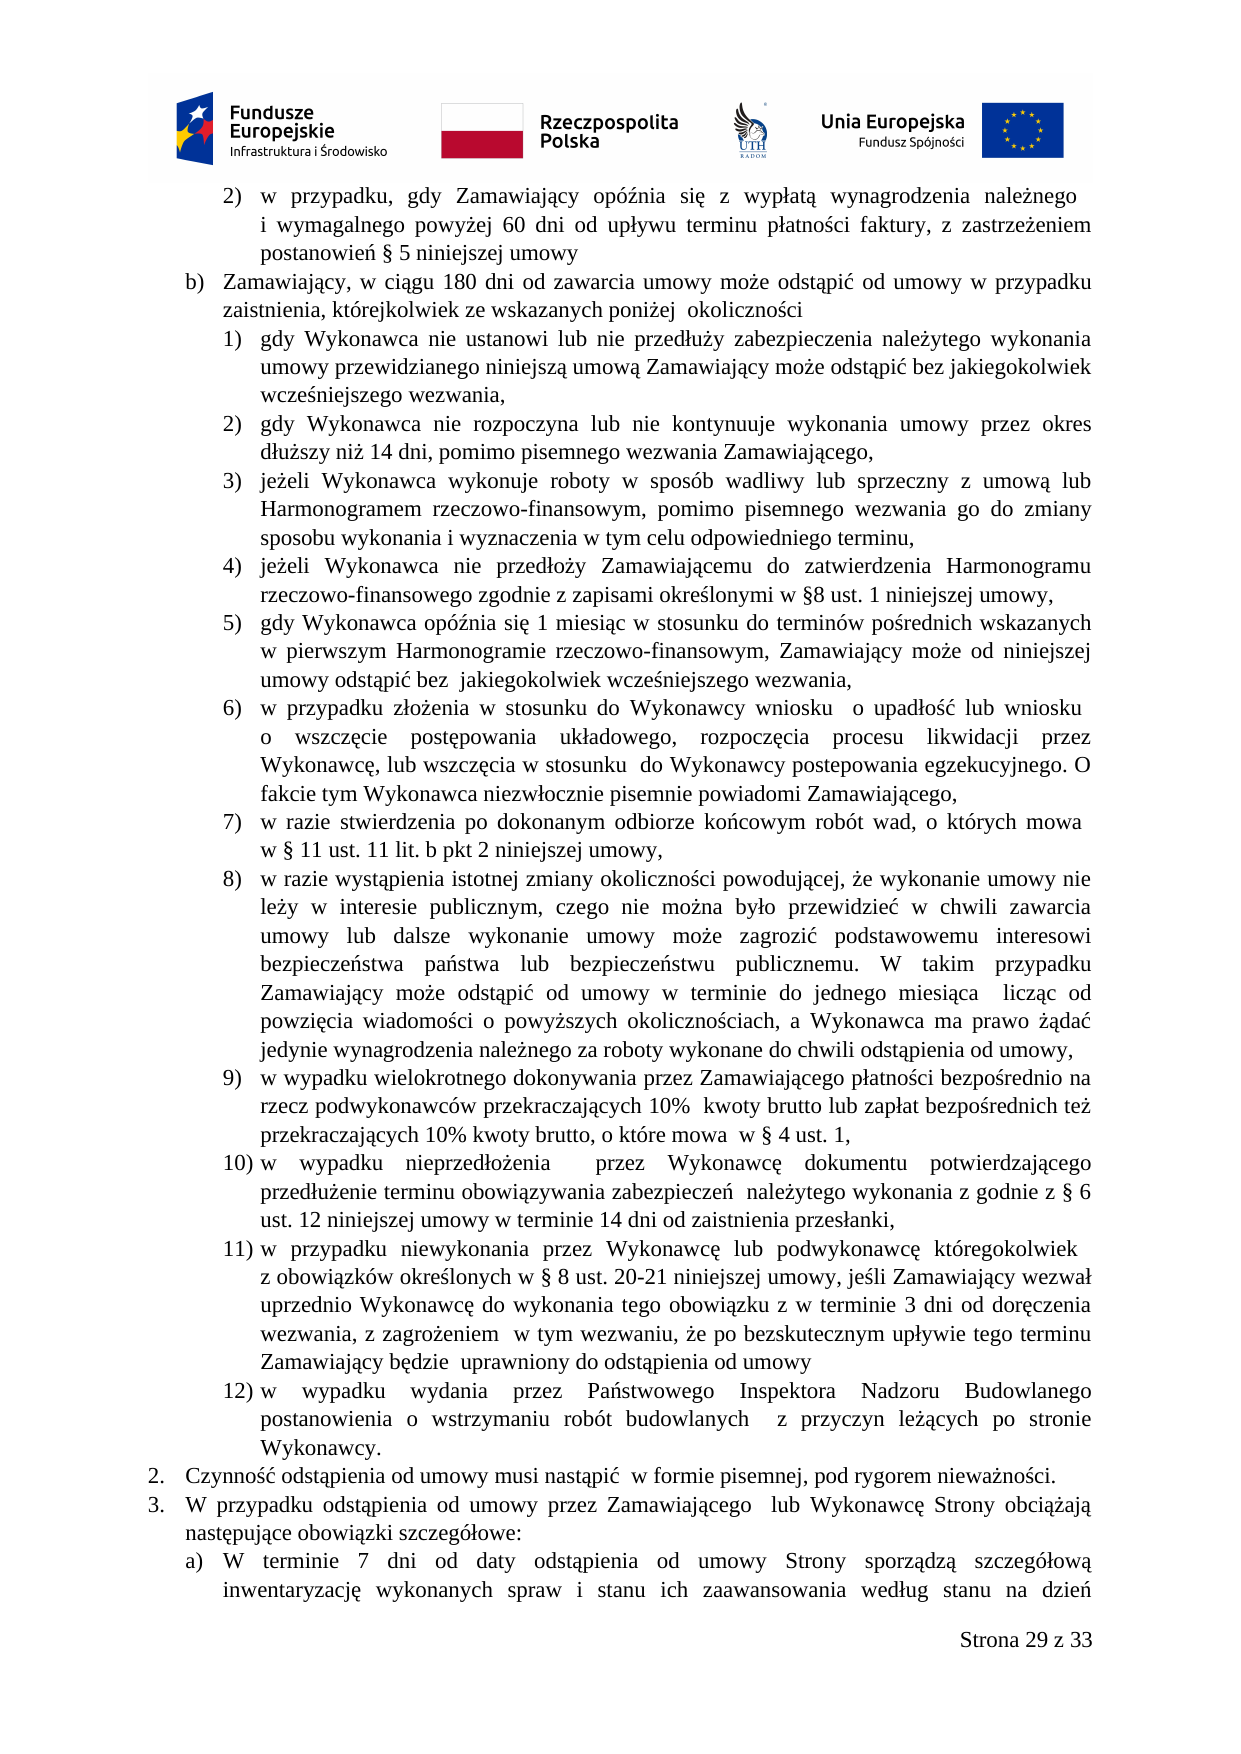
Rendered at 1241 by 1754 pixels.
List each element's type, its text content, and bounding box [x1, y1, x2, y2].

picture [147, 73, 1093, 183]
list w przypadku, gdy Zamawiający opóźnia się z wypłatą wynagrodzenia należnego i wymagalnego powyżej 60 dni od upływu terminu płatności faktury, z zastrzeżeniem postanowień § 5 niniejszej umowy [223, 183, 1093, 266]
list w razie stwierdzenia po dokonanym odbiorze końcowym robót wad, o których mowa w § 11 ust. 11 lit. b pkt 2 niniejszej umowy, [223, 808, 1093, 863]
list w wypadku wydania przez Państwowego Inspektora Nadzoru Budowlanego postanowienia o wstrzymaniu robót budowlanych z przyczyn leżących po stronie Wykonawcy. [223, 1377, 1093, 1460]
list w przypadku złożenia w stosunku do Wykonawcy wniosku o upadłość lub wniosku o wszczęcie postępowania układowego, rozpoczęcia procesu likwidacji przez Wykonawcę, lub wszczęcia w stosunku do Wykonawcy postepowania egzekucyjnego. O fakcie tym Wykonawca niezwłocznie pisemnie powiadomi Zamawiającego, [223, 694, 1093, 806]
list gdy Wykonawca nie rozpoczyna lub nie kontynuuje wykonania umowy przez okres dłuższy niż 14 dni, pomimo pisemnego wezwania Zamawiającego, [223, 410, 1093, 465]
list w przypadku niewykonania przez Wykonawcę lub podwykonawcę któregokolwiek z obowiązków określonych w § 8 ust. 20-21 niniejszej umowy, jeśli Zamawiający wezwał uprzednio Wykonawcę do wykonania tego obowiązku z w terminie 3 dni od doręczenia wezwania, z zagrożeniem w tym wezwaniu, że po bezskutecznym upływie tego terminu Zamawiający będzie uprawniony do odstąpienia od umowy [223, 1235, 1093, 1375]
list w wypadku nieprzedłożenia przez Wykonawcę dokumentu potwierdzającego przedłużenie terminu obowiązywania zabezpieczeń należytego wykonania z godnie z § 6 ust. 12 niniejszej umowy w terminie 14 dni od zaistnienia przesłanki, [223, 1149, 1093, 1233]
list jeżeli Wykonawca nie przedłoży Zamawiającemu do zatwierdzenia Harmonogramu rzeczowo-finansowego zgodnie z zapisami określonymi w §8 ust. 1 niniejszej umowy, [223, 552, 1093, 607]
list W przypadku odstąpienia od umowy przez Zamawiającego lub Wykonawcę Strony obciążają następujące obowiązki szczegółowe: [148, 1491, 1093, 1545]
list gdy Wykonawca nie ustanowi lub nie przedłuży zabezpieczenia należytego wykonania umowy przewidzianego niniejszą umową Zamawiający może odstąpić bez jakiegokolwiek wcześniejszego wezwania, [223, 325, 1093, 408]
list Czynność odstąpienia od umowy musi nastąpić w formie pisemnej, pod rygorem nieważności. [148, 1462, 1093, 1488]
list gdy Wykonawca opóźnia się 1 miesiąc w stosunku do terminów pośrednich wskazanych w pierwszym Harmonogramie rzeczowo-finansowym, Zamawiający może od niniejszej umowy odstąpić bez jakiegokolwiek wcześniejszego wezwania, [223, 609, 1093, 692]
list Zamawiający, w ciągu 180 dni od zawarcia umowy może odstąpić od umowy w przypadku zaistnienia, którejkolwiek ze wskazanych poniżej okoliczności [185, 268, 1093, 323]
list w wypadku wielokrotnego dokonywania przez Zamawiającego płatności bezpośrednio na rzecz podwykonawców przekraczających 10% kwoty brutto lub zapłat bezpośrednich też przekraczających 10% kwoty brutto, o które mowa w § 4 ust. 1, [223, 1064, 1093, 1147]
list jeżeli Wykonawca wykonuje roboty w sposób wadliwy lub sprzeczny z umową lub Harmonogramem rzeczowo-finansowym, pomimo pisemnego wezwania go do zmiany sposobu wykonania i wyznaczenia w tym celu odpowiedniego terminu, [223, 467, 1093, 550]
list w razie wystąpienia istotnej zmiany okoliczności powodującej, że wykonanie umowy nie leży w interesie publicznym, czego nie można było przewidzieć w chwili zawarcia umowy lub dalsze wykonanie umowy może zagrozić podstawowemu interesowi bezpieczeństwa państwa lub bezpieczeństwu publicznemu. W takim przypadku Zamawiający może odstąpić od umowy w terminie do jednego miesiąca licząc od powzięcia wiadomości o powyższych okolicznościach, a Wykonawca ma prawo żądać jedynie wynagrodzenia należnego za roboty wykonane do chwili odstąpienia od umowy, [223, 865, 1093, 1062]
